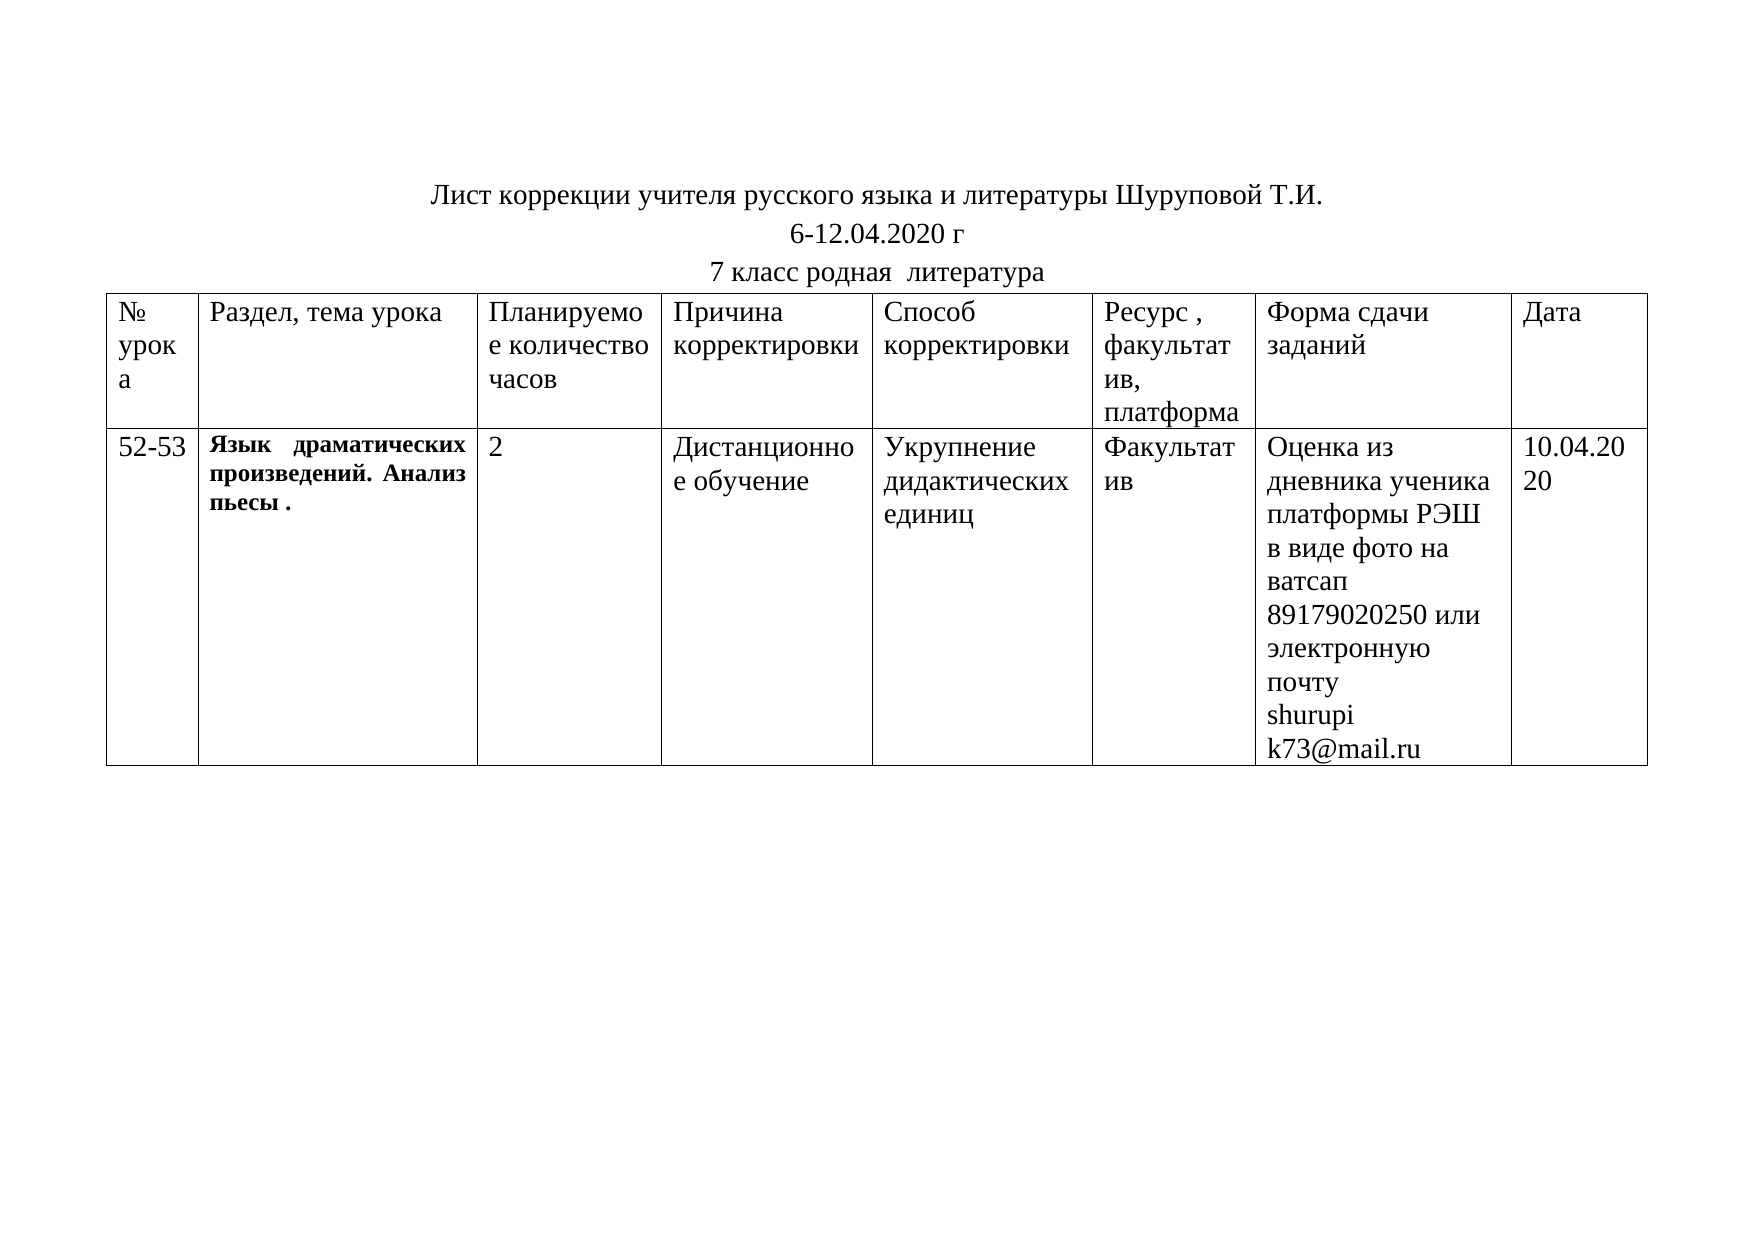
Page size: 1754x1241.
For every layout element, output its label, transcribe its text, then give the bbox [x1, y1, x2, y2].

table_header Ресурс , факультатив, платформа [1093, 294, 1255, 428]
table_cell Факультатив [1093, 429, 1255, 764]
table_header № урока [107, 294, 198, 428]
table_header Дата [1512, 294, 1647, 428]
table_header Раздел, тема урока [199, 294, 477, 428]
table_header Причина корректировки [662, 294, 872, 428]
text 6-12.04.2020 г [118, 216, 1636, 249]
table_cell Язык драматических произведений. Анализ пьесы . [199, 429, 477, 764]
table_cell 52-53 [107, 429, 198, 764]
text Лист коррекции учителя русского языка и литературы Шуруповой Т.И. [118, 177, 1636, 211]
table_cell 10.04.2020 [1512, 429, 1647, 764]
table_header Форма сдачи заданий [1256, 294, 1511, 428]
table_cell Оценка из дневника ученика платформы РЭШ в виде фото на ватсап 89179020250 или электронную почту shurupik73@mail.ru [1256, 429, 1511, 764]
table_cell Дистанционное обучение [662, 429, 872, 764]
table_header Способ корректировки [873, 294, 1092, 428]
text 7 класс родная литература [118, 254, 1636, 288]
table_cell Укрупнение дидактических единиц [873, 429, 1092, 764]
table_header Планируемое количество часов [478, 294, 661, 428]
table_cell 2 [478, 429, 661, 764]
